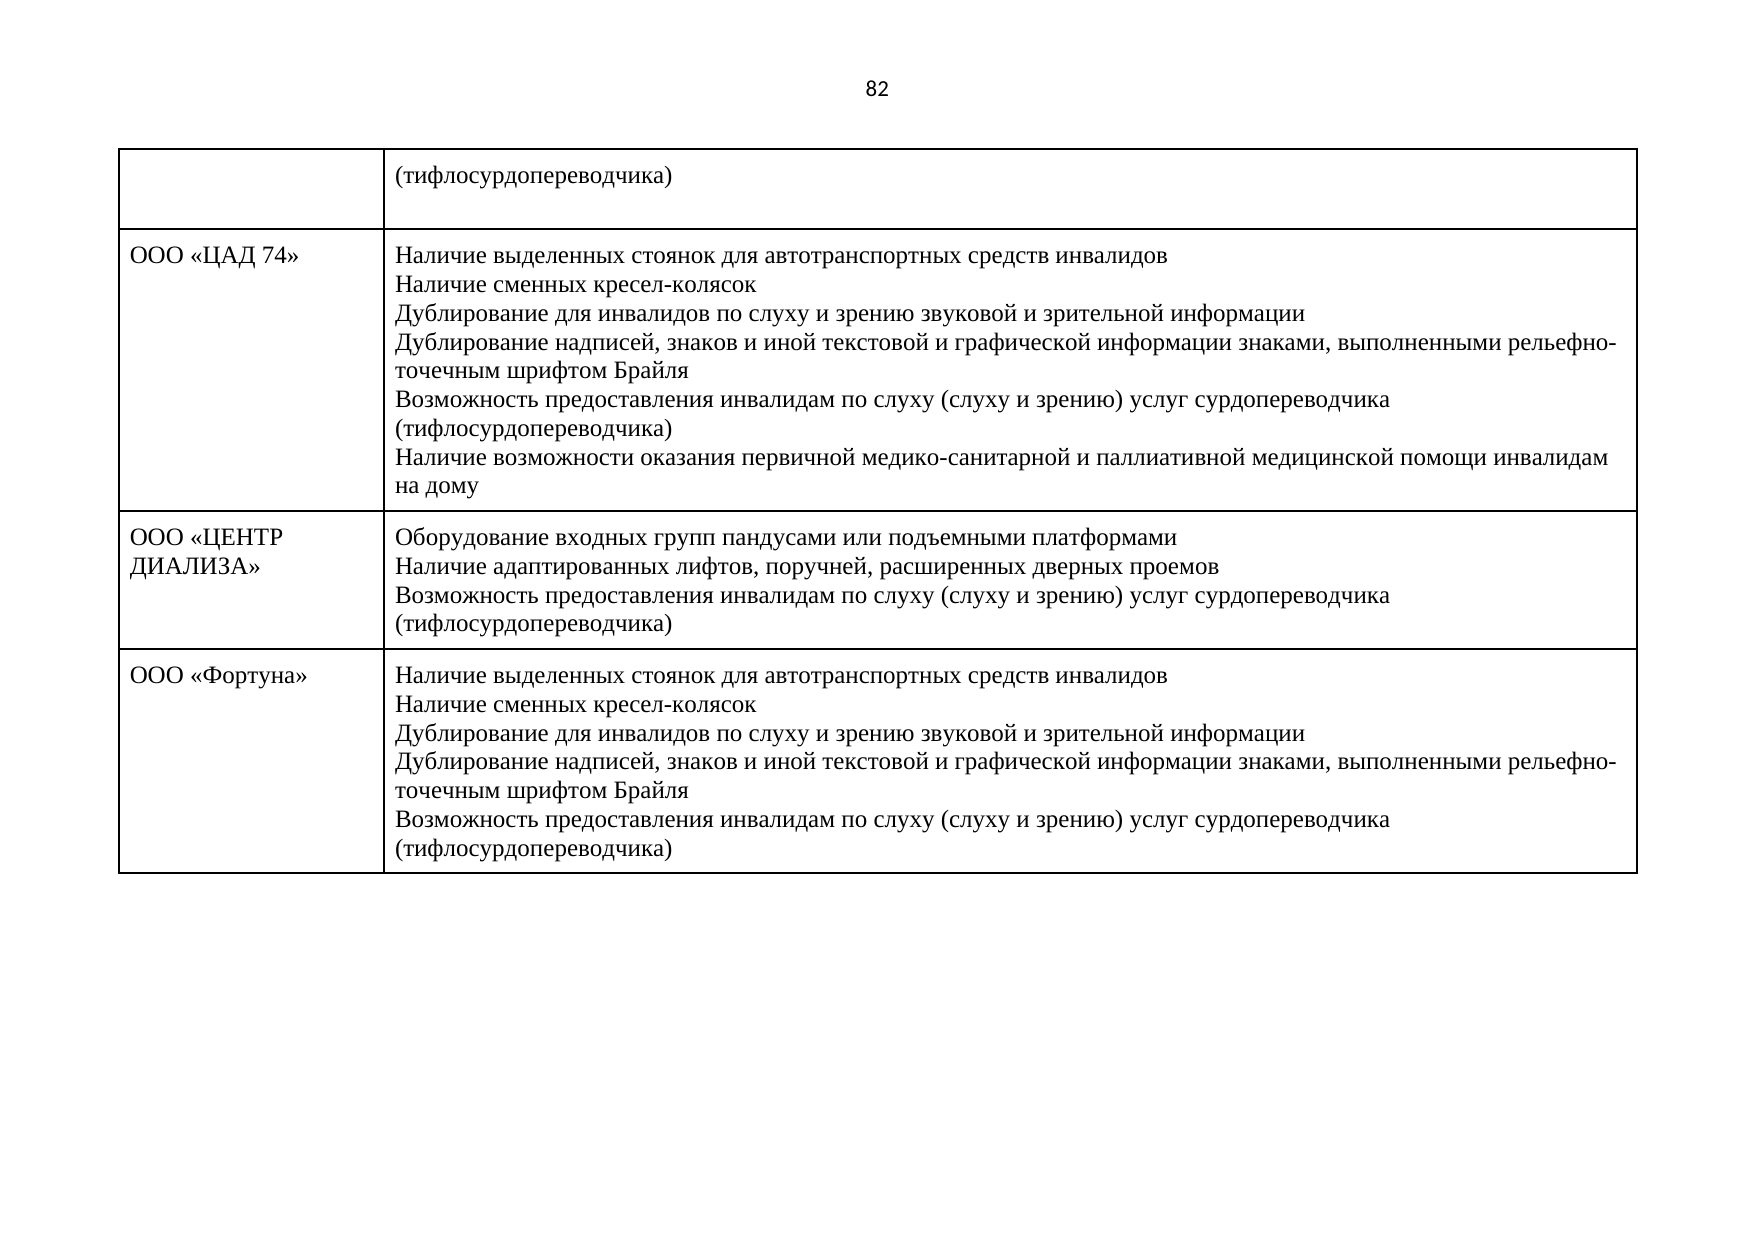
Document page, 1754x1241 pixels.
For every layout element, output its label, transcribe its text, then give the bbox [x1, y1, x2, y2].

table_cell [120, 150, 383, 228]
table_cell Наличие выделенных стоянок для автотранспортных средств инвалидов Наличие сменных кресел-колясок Дублирование для инвалидов по слуху и зрению звуковой и зрительной информации Дублирование надписей, знаков и иной текстовой и графической информации знаками, выполненными рельефно-точечным шрифтом Брайля Возможность предоставления инвалидам по слуху (слуху и зрению) услуг сурдопереводчика (тифлосурдопереводчика) [385, 650, 1636, 872]
table_cell Наличие выделенных стоянок для автотранспортных средств инвалидов Наличие сменных кресел-колясок Дублирование для инвалидов по слуху и зрению звуковой и зрительной информации Дублирование надписей, знаков и иной текстовой и графической информации знаками, выполненными рельефно-точечным шрифтом Брайля Возможность предоставления инвалидам по слуху (слуху и зрению) услуг сурдопереводчика (тифлосурдопереводчика) Наличие возможности оказания первичной медико-санитарной и паллиативной медицинской помощи инвалидам на дому [385, 230, 1636, 510]
table_cell ООО «ЦАД 74» [120, 230, 383, 510]
table_cell ООО «ЦЕНТР ДИАЛИЗА» [120, 512, 383, 648]
table_cell Оборудование входных групп пандусами или подъемными платформами Наличие адаптированных лифтов, поручней, расширенных дверных проемов Возможность предоставления инвалидам по слуху (слуху и зрению) услуг сурдопереводчика (тифлосурдопереводчика) [385, 512, 1636, 648]
table_cell ООО «Фортуна» [120, 650, 383, 872]
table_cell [385, 150, 1636, 228]
